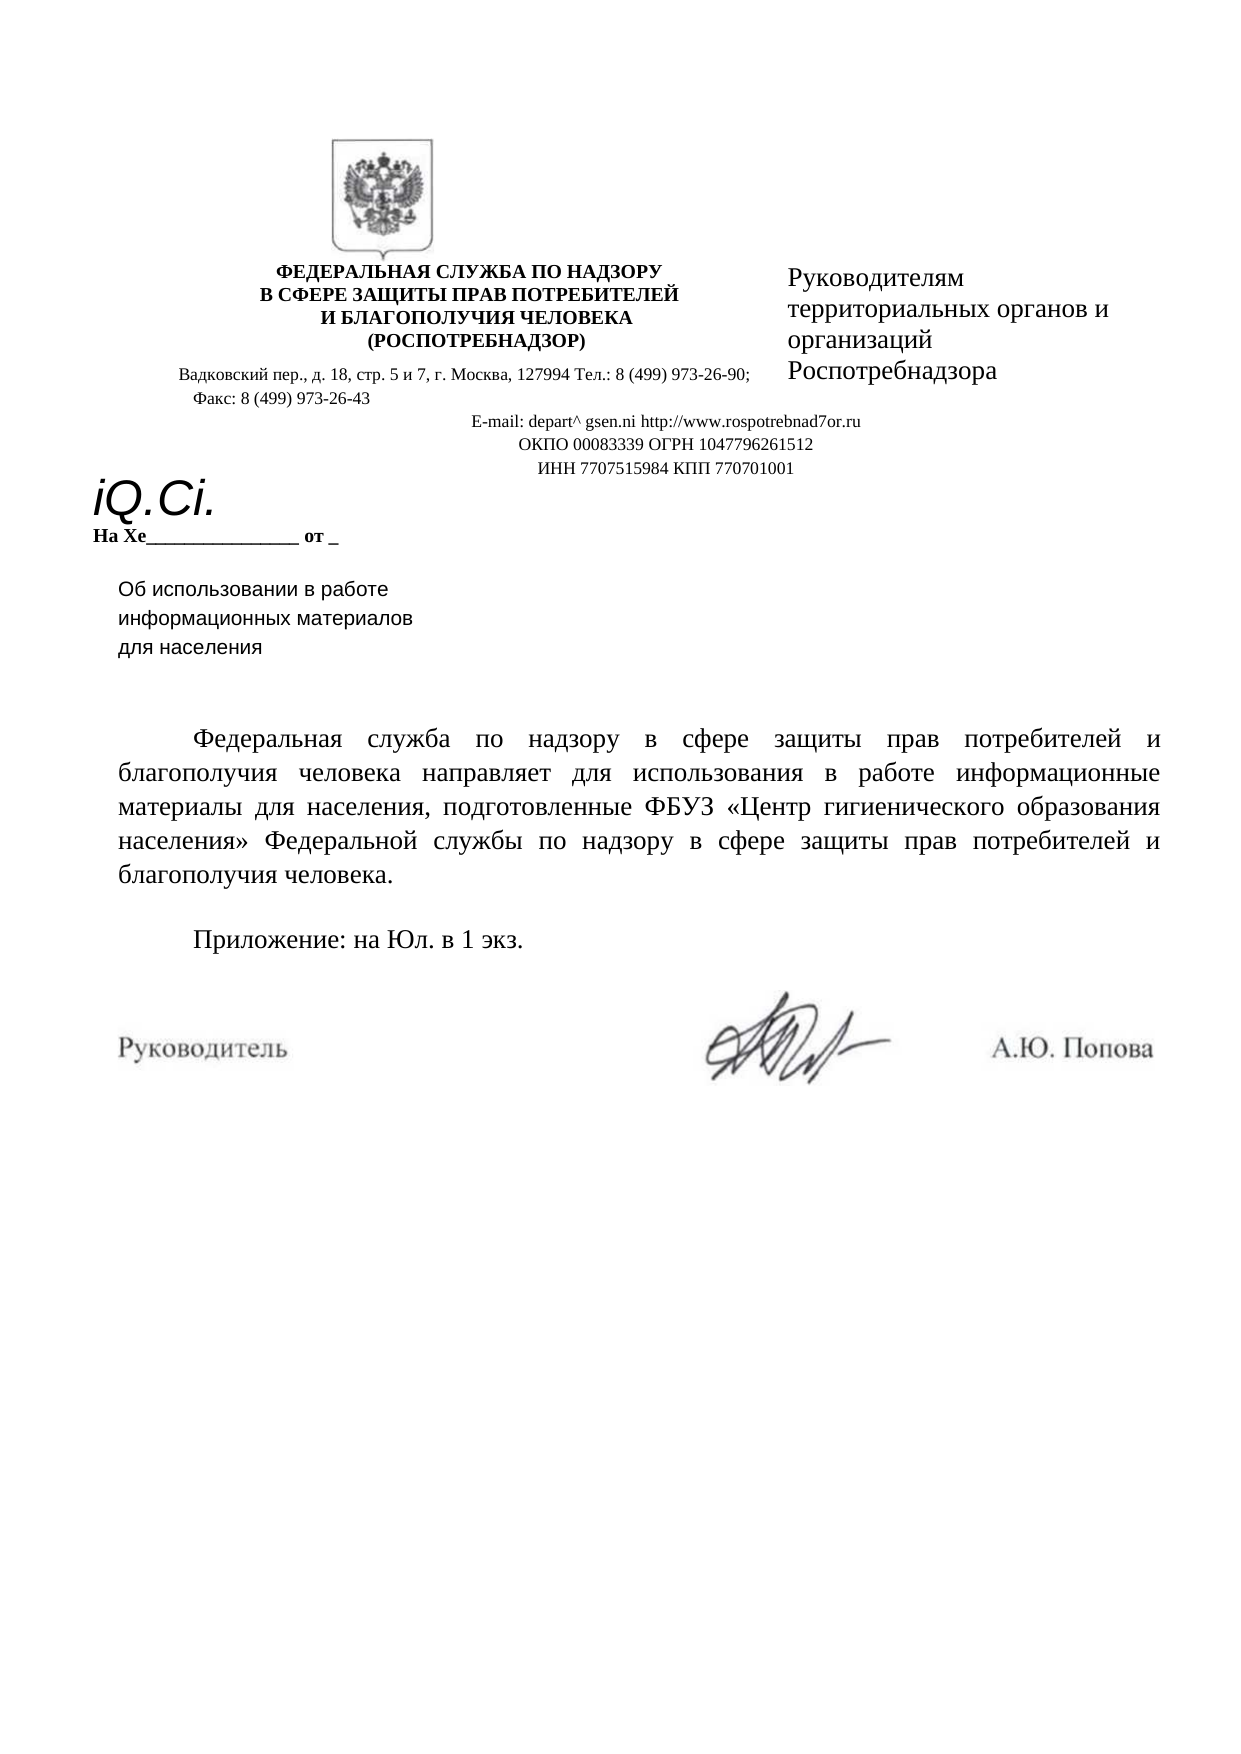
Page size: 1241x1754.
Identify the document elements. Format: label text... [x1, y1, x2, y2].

text Вадковский пер., д. 18, стр. 5 и 7, г. Москва, 127994 Тел.: 8 (499) 973-26-90; Факс: 8 (499) 973-26-43 [178, 364, 987, 408]
text ИНН 7707515984 КПП 770701001 [170, 457, 1162, 478]
text iQ.Ci. [111, 484, 137, 512]
text E-mail: depart^ gsen.ni http://www.rospotrebnad7or.ru ОКПО 00083339 ОГРН 1047796261512 [170, 411, 1162, 454]
text И БЛАГОПОЛУЧИЯ ЧЕЛОВЕКА (РОСПОТРЕБНАДЗОР) [184, 306, 1162, 352]
text ФЕДЕРАЛЬНАЯ СЛУЖБА ПО НАДЗОРУ В СФЕРЕ ЗАЩИТЫ ПРАВ ПОТРЕБИТЕЛЕЙ [170, 260, 1162, 306]
picture [331, 138, 435, 260]
text iQ.Ci. [93, 481, 124, 524]
text Приложение: на Юл. в 1 экз. [118, 923, 1162, 954]
text Об использовании в работе информационных материалов для населения [118, 577, 441, 659]
text iQ.Ci. [124, 481, 1162, 524]
text На Хе от _ [93, 524, 1162, 547]
picture [117, 990, 1155, 1086]
text Федеральная служба по надзору в сфере защиты прав потребителей и благополучия человека направляет для использования в работе информационные материалы для населения, подготовленные ФБУЗ «Центр гигиенического образования населения» Федеральной службы по надзору в сфере защиты прав потребителей и благополучия человека. [118, 722, 1162, 889]
